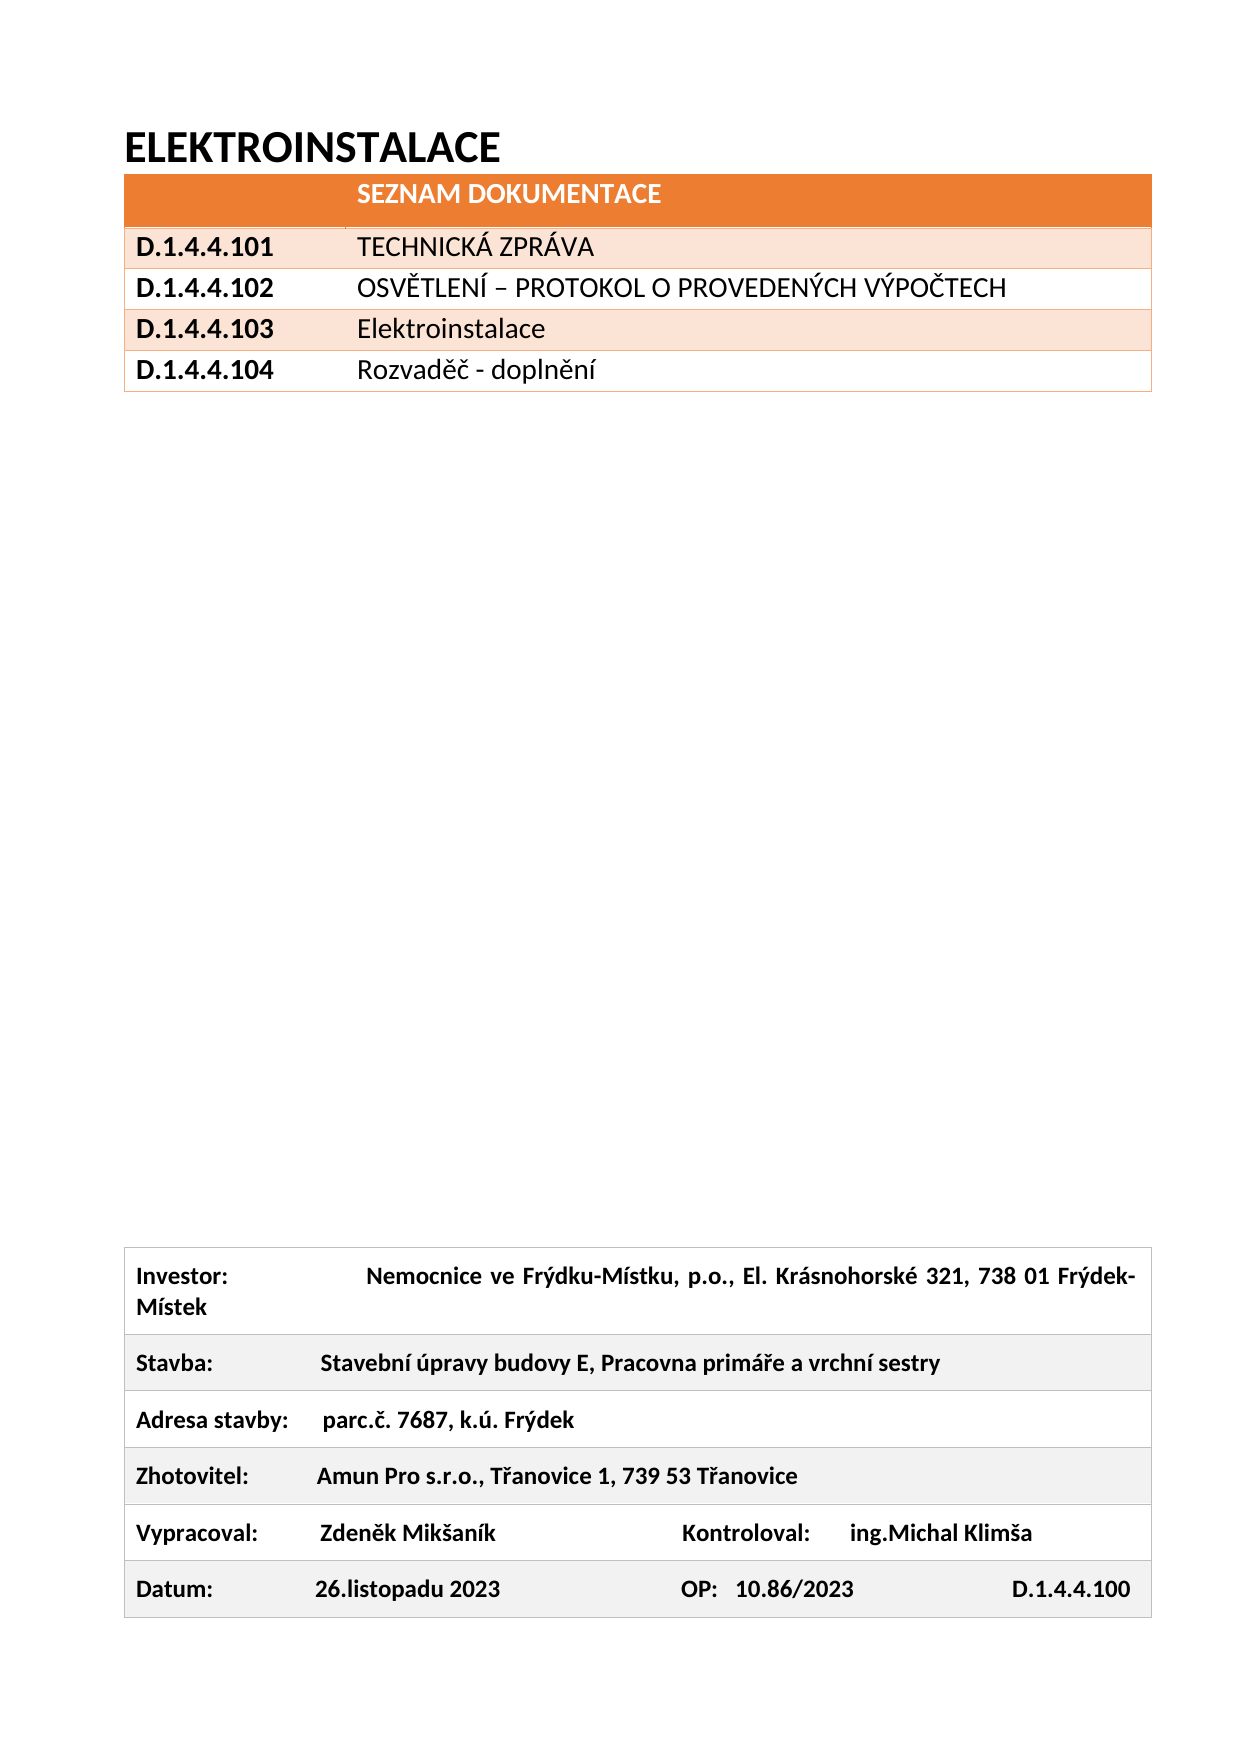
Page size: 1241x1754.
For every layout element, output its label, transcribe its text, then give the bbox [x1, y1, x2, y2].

table_cell Elektroinstalace [346, 310, 1151, 350]
table_cell D.1.4.4.104 [125, 351, 346, 391]
table_cell Adresa stavby: parc.č. 7687, k.ú. Frýdek [125, 1391, 1151, 1447]
table_cell Stavba: Stavební úpravy budovy E, Pracovna primáře a vrchní sestry [125, 1335, 1151, 1390]
table_cell D.1.4.4.102 [125, 269, 346, 309]
table_header SEZNAM DOKUMENTACE [346, 175, 1151, 227]
table_cell D.1.4.4.101 [125, 229, 346, 268]
table_cell Zhotovitel: Amun Pro s.r.o., Třanovice 1, 739 53 Třanovice [125, 1448, 1151, 1503]
table_cell Rozvaděč - doplnění [346, 351, 1151, 391]
table_cell OSVĚTLENÍ – PROTOKOL O PROVEDENÝCH VÝPOČTECH [346, 269, 1151, 309]
table_header Investor: Nemocnice ve Frýdku-Místku, p.o., El. Krásnohorské 321, 738 01 Frýdek-Místek [125, 1248, 1151, 1334]
table_header [125, 175, 345, 227]
table_cell D.1.4.4.103 [125, 310, 346, 350]
table_cell TECHNICKÁ ZPRÁVA [346, 229, 1151, 268]
text ELEKTROINSTALACE [124, 118, 1152, 174]
table_cell Datum: 26.listopadu 2023 OP: 10.86/2023 D.1.4.4.100 [125, 1561, 1151, 1617]
table_cell Vypracoval: Zdeněk Mikšaník Kontroloval: ing.Michal Klimša [125, 1505, 1151, 1560]
